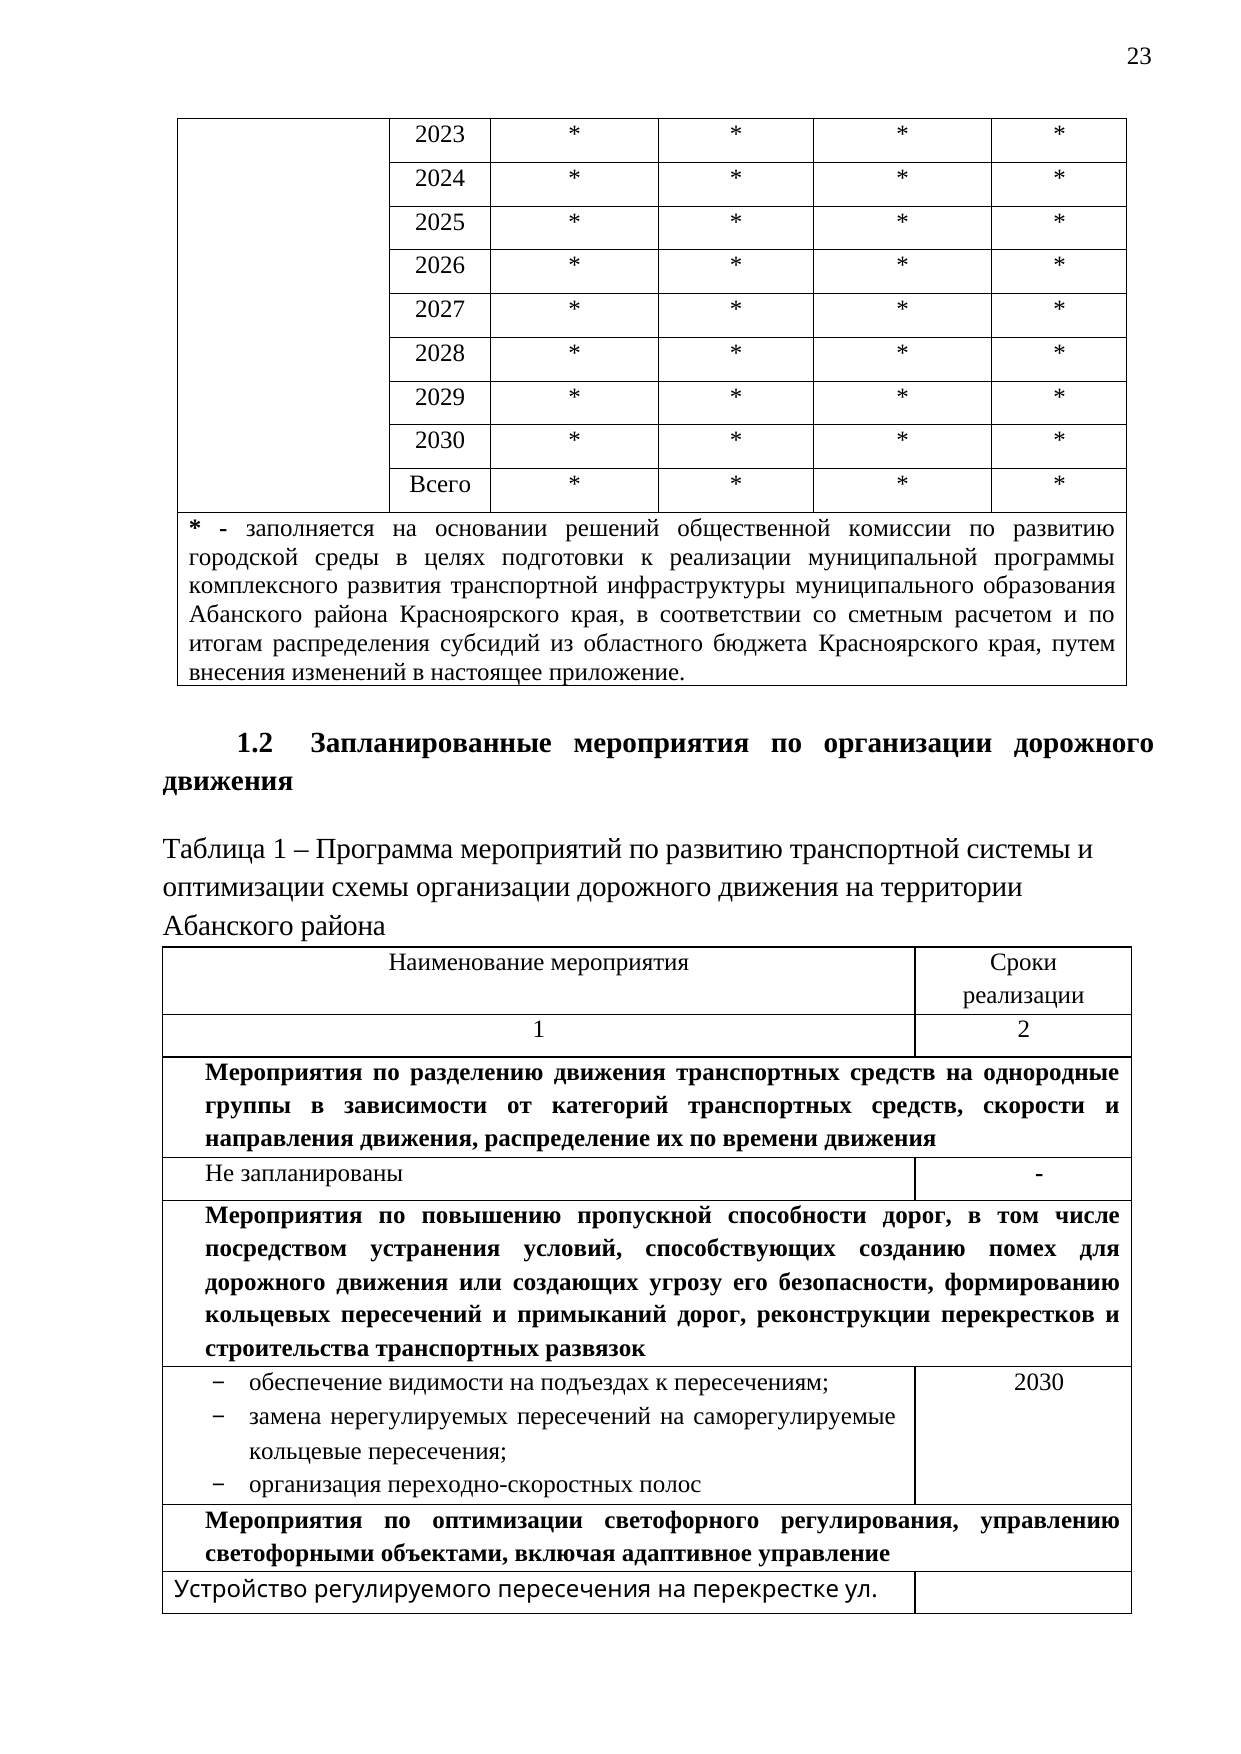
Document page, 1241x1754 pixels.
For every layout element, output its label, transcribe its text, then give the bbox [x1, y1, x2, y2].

table_cell * [814, 338, 991, 381]
table_cell * [992, 250, 1126, 293]
table_cell * [992, 294, 1126, 337]
table_cell * [814, 425, 991, 468]
table_cell * [814, 250, 991, 293]
table_cell * [659, 250, 813, 293]
table_cell 2027 [390, 294, 490, 337]
table_cell * [491, 469, 658, 512]
table_cell Не запланированы [163, 1158, 914, 1199]
table_cell * [814, 119, 991, 162]
table_cell - [916, 1158, 1131, 1199]
table_cell обеспечение видимости на подъездах к пересечениям; замена нерегулируемых пересечений на саморегулируемые кольцевые пересечения; организация переходно-скоростных полос [163, 1367, 914, 1504]
table_cell [916, 1572, 1131, 1612]
table_cell * [992, 207, 1126, 249]
table_cell * [491, 382, 658, 424]
table_cell * [491, 207, 658, 249]
table_cell 2026 [390, 250, 490, 293]
table_cell * [814, 382, 991, 424]
table_header Наименование мероприятия [163, 948, 914, 1013]
table_cell Мероприятия по оптимизации светофорного регулирования, управлению светофорными объектами, включая адаптивное управление [163, 1505, 1131, 1571]
table_cell * [659, 425, 813, 468]
table_cell * [491, 250, 658, 293]
table_cell 2023 [390, 119, 490, 162]
table_header Сроки реализации [916, 948, 1131, 1013]
table_cell * [659, 119, 813, 162]
table_cell * [659, 207, 813, 249]
table_cell * [814, 469, 991, 512]
table_cell * [491, 163, 658, 206]
table_cell Мероприятия по повышению пропускной способности дорог, в том числе посредством устранения условий, способствующих созданию помех для дорожного движения или создающих угрозу его безопасности, формированию кольцевых пересечений и примыканий дорог, реконструкции перекрестков и строительства транспортных развязок [163, 1201, 1131, 1366]
table_cell * [992, 119, 1126, 162]
table_cell 2029 [390, 382, 490, 424]
table_cell Всего [390, 469, 490, 512]
table_cell * [992, 425, 1126, 468]
table_cell * [814, 163, 991, 206]
table_cell * [659, 382, 813, 424]
text Таблица 1 – Программа мероприятий по развитию транспортной системы и оптимизации схемы организации дорожного движения на территории Абанского района [162, 831, 1152, 941]
table_cell * [992, 163, 1126, 206]
table_cell * [814, 207, 991, 249]
table_cell * - заполняется на основании решений общественной комиссии по развитию городской среды в целях подготовки к реализации муниципальной программы комплексного развития транспортной инфраструктуры муниципального образования Абанского района Красноярского края, в соответствии со сметным расчетом и по итогам распределения субсидий из областного бюджета Красноярского края, путем внесения изменений в настоящее приложение. [178, 513, 1126, 685]
list Запланированные мероприятия по организации дорожного движения [162, 725, 1155, 797]
table_cell 1 [163, 1015, 914, 1056]
table_cell * [992, 382, 1126, 424]
table_cell * [659, 294, 813, 337]
table_cell 2025 [390, 207, 490, 249]
table_cell * [491, 119, 658, 162]
table_cell 2024 [390, 163, 490, 206]
table_cell * [992, 338, 1126, 381]
table_cell Устройство регулируемого пересечения на перекрестке ул. Пионерская и ул. Кирова в п. Абан. [163, 1572, 914, 1612]
table_cell * [491, 338, 658, 381]
table_cell 2028 [390, 338, 490, 381]
table_cell * [992, 469, 1126, 512]
table_cell * [814, 294, 991, 337]
table_cell 2 [916, 1015, 1131, 1056]
table_cell * [659, 469, 813, 512]
table_cell Мероприятия по разделению движения транспортных средств на однородные группы в зависимости от категорий транспортных средств, скорости и направления движения, распределение их по времени движения [163, 1058, 1131, 1157]
table_cell * [491, 294, 658, 337]
table_cell 2030 [916, 1367, 1131, 1504]
table_cell 2030 [390, 425, 490, 468]
table_cell * [659, 338, 813, 381]
table_cell * [491, 425, 658, 468]
table_cell * [659, 163, 813, 206]
